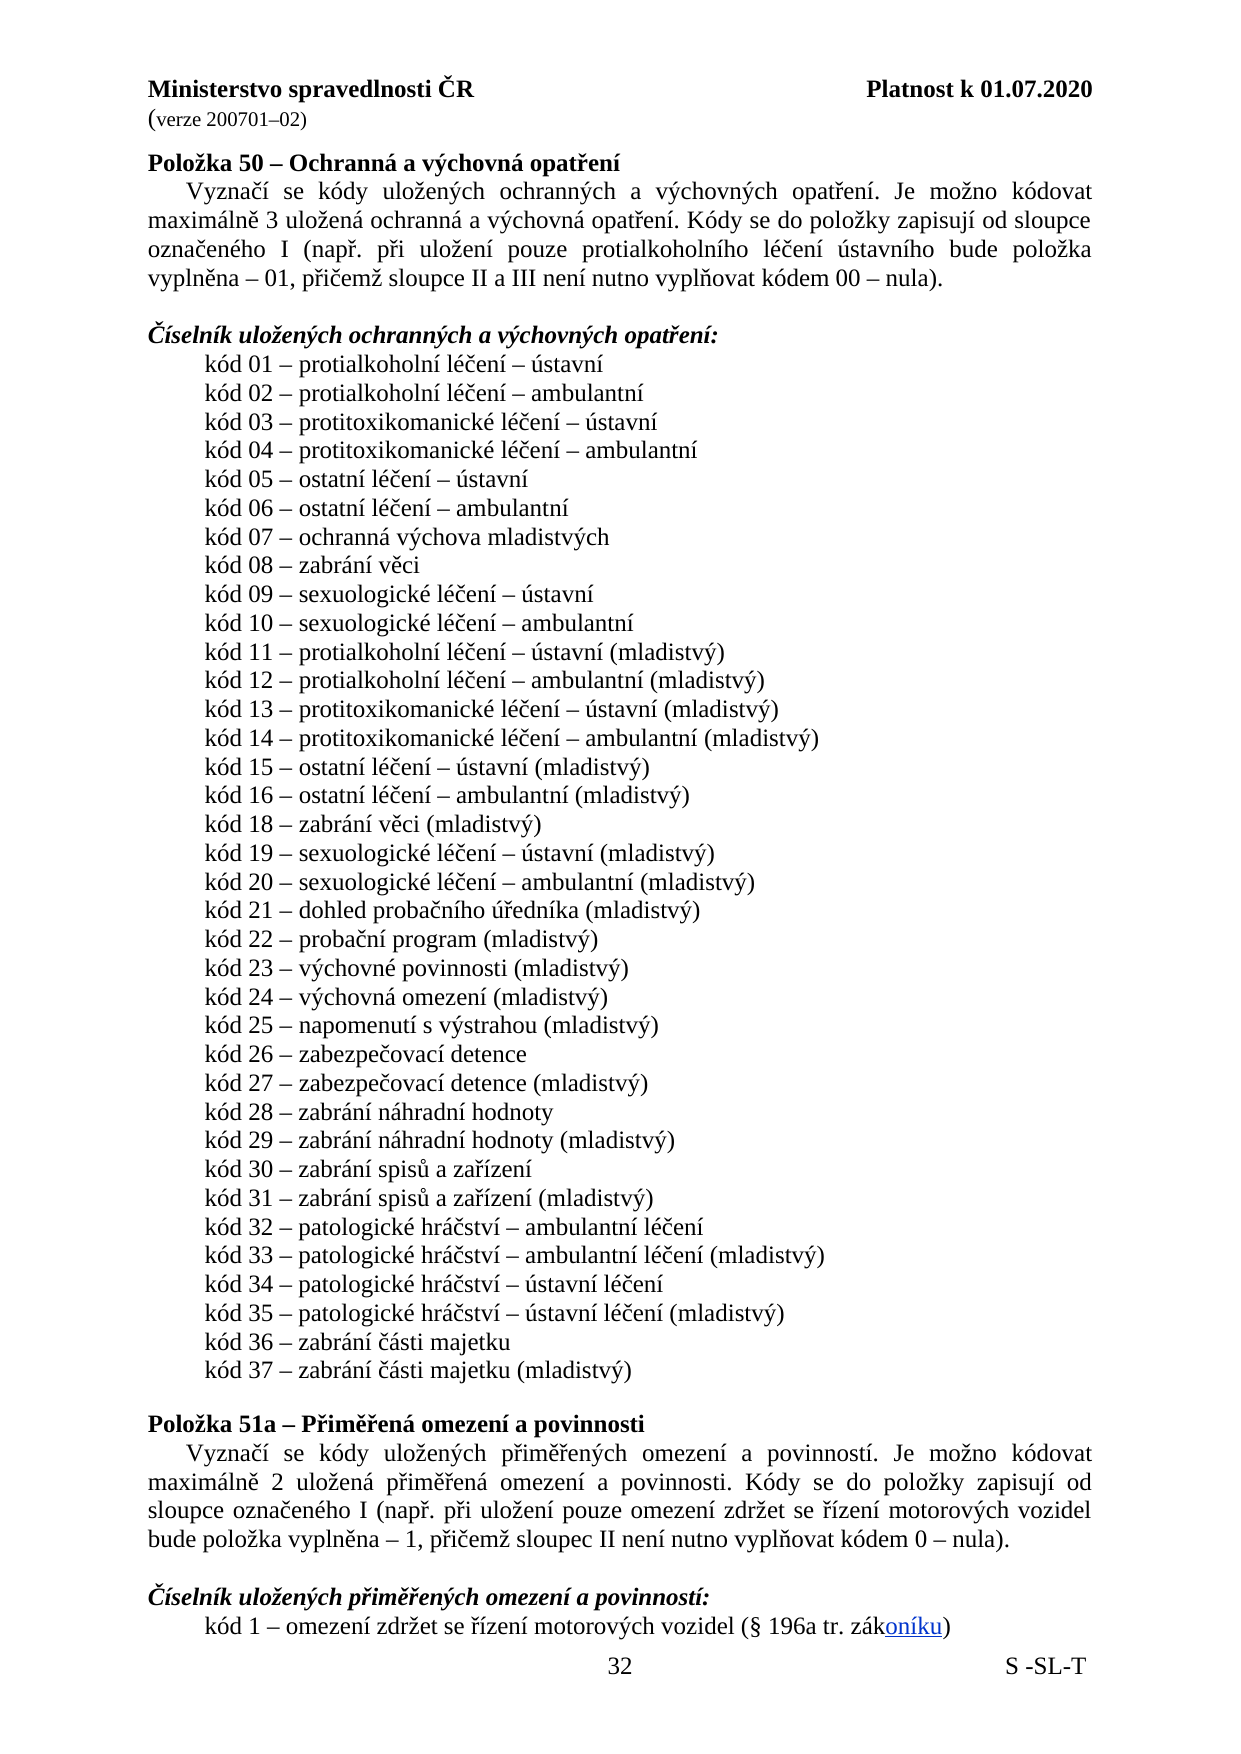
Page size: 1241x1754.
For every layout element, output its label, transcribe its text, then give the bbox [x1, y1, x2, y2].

text kód 27 – zabezpečovací detence (mladistvý) [204, 1068, 1092, 1097]
text kód 34 – patologické hráčství – ústavní léčení [204, 1269, 1092, 1298]
text kód 08 – zabrání věci [204, 551, 1092, 579]
text kód 22 – probační program (mladistvý) [204, 924, 1092, 953]
text kód 15 – ostatní léčení – ústavní (mladistvý) [204, 752, 1092, 781]
text kód 01 – protialkoholní léčení – ústavní [204, 349, 1092, 378]
text kód 14 – protitoxikomanické léčení – ambulantní (mladistvý) [204, 723, 1092, 752]
text kód 32 – patologické hráčství – ambulantní léčení [204, 1212, 1092, 1241]
text kód 13 – protitoxikomanické léčení – ústavní (mladistvý) [204, 694, 1092, 723]
text kód 37 – zabrání části majetku (mladistvý) [204, 1356, 1092, 1384]
text Vyznačí se kódy uložených přiměřených omezení a povinností. Je možno kódovat maximálně 2 uložená přiměřená omezení a povinnosti. Kódy se do položky zapisují od sloupce označeného I (např. při uložení pouze omezení zdržet se řízení motorových vozidel bude položka vyplněna – 1, přičemž sloupec II není nutno vyplňovat kódem 0 – nula). [148, 1438, 1092, 1553]
text kód 20 – sexuologické léčení – ambulantní (mladistvý) [204, 867, 1092, 896]
text kód 05 – ostatní léčení – ústavní [204, 464, 1092, 493]
text kód 09 – sexuologické léčení – ústavní [204, 579, 1092, 608]
text kód 25 – napomenutí s výstrahou (mladistvý) [204, 1011, 1092, 1039]
text kód 26 – zabezpečovací detence [204, 1039, 1092, 1068]
text kód 18 – zabrání věci (mladistvý) [204, 809, 1092, 838]
text kód 04 – protitoxikomanické léčení – ambulantní [204, 436, 1092, 464]
text kód 24 – výchovná omezení (mladistvý) [204, 982, 1092, 1011]
text Vyznačí se kódy uložených ochranných a výchovných opatření. Je možno kódovat maximálně 3 uložená ochranná a výchovná opatření. Kódy se do položky zapisují od sloupce označeného I (např. při uložení pouze protialkoholního léčení ústavního bude položka vyplněna – 01, přičemž sloupce II a III není nutno vyplňovat kódem 00 – nula). [148, 176, 1092, 291]
text kód 19 – sexuologické léčení – ústavní (mladistvý) [204, 838, 1092, 867]
text kód 23 – výchovné povinnosti (mladistvý) [204, 953, 1092, 982]
text kód 03 – protitoxikomanické léčení – ústavní [204, 407, 1092, 436]
text kód 36 – zabrání části majetku [204, 1327, 1092, 1356]
text kód 30 – zabrání spisů a zařízení [204, 1154, 1092, 1183]
text kód 02 – protialkoholní léčení – ambulantní [204, 378, 1092, 407]
text kód 06 – ostatní léčení – ambulantní [204, 493, 1092, 522]
text kód 10 – sexuologické léčení – ambulantní [204, 608, 1092, 637]
text kód 11 – protialkoholní léčení – ústavní (mladistvý) [204, 637, 1092, 666]
text kód 31 – zabrání spisů a zařízení (mladistvý) [204, 1183, 1092, 1212]
text kód 21 – dohled probačního úředníka (mladistvý) [204, 896, 1092, 924]
text kód 28 – zabrání náhradní hodnoty [204, 1097, 1092, 1126]
text kód 35 – patologické hráčství – ústavní léčení (mladistvý) [204, 1298, 1092, 1327]
text kód 16 – ostatní léčení – ambulantní (mladistvý) [204, 781, 1092, 809]
text kód 33 – patologické hráčství – ambulantní léčení (mladistvý) [204, 1241, 1092, 1269]
text kód 07 – ochranná výchova mladistvých [204, 522, 1092, 551]
text Číselník uložených přiměřených omezení a povinností: [148, 1582, 1092, 1611]
text Číselník uložených ochranných a výchovných opatření: [148, 321, 1092, 349]
text kód 12 – protialkoholní léčení – ambulantní (mladistvý) [204, 666, 1092, 694]
text kód 1 – omezení zdržet se řízení motorových vozidel (§ 196a tr. zákoníku) [204, 1611, 1092, 1640]
text kód 29 – zabrání náhradní hodnoty (mladistvý) [204, 1126, 1092, 1154]
